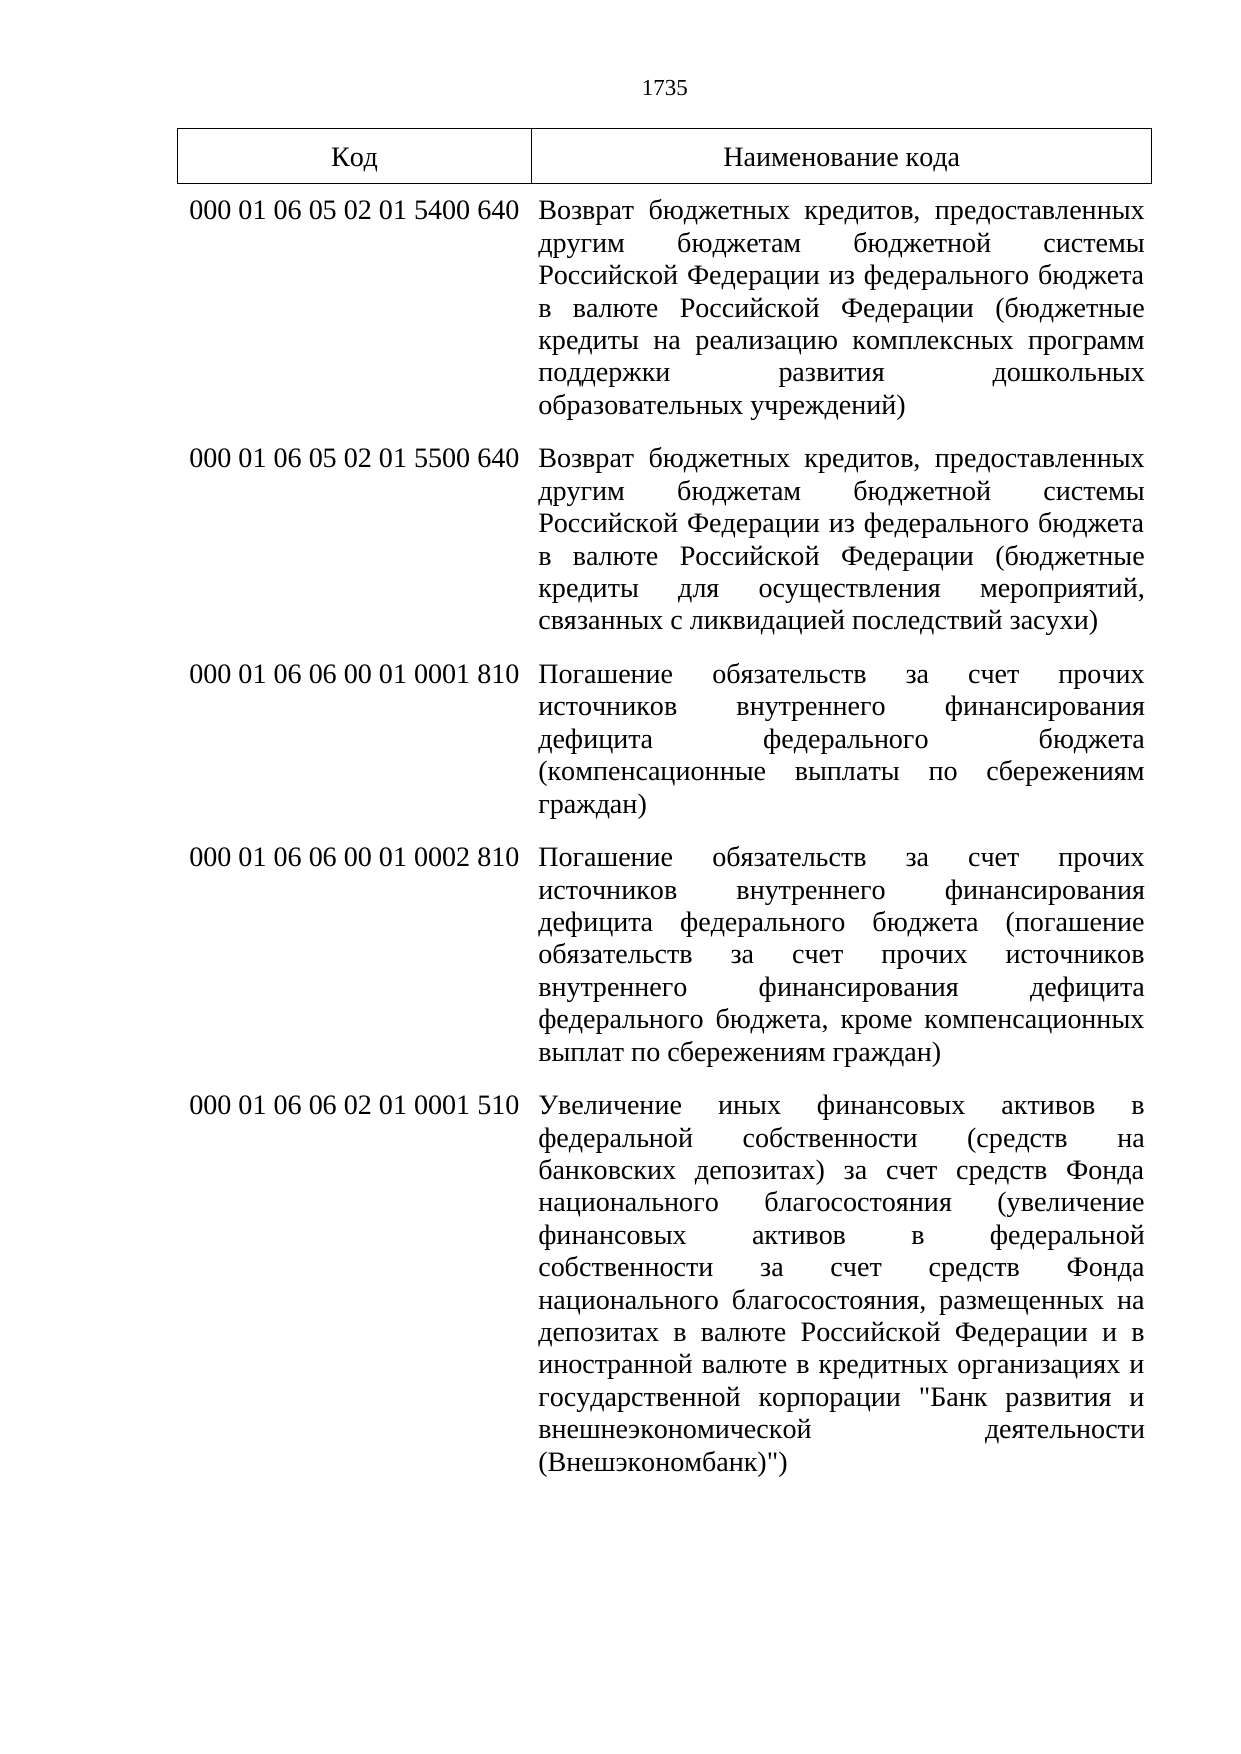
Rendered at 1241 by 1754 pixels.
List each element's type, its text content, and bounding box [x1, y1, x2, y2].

table_cell Погашение обязательств за счет прочих источников внутреннего финансирования дефицита федерального бюджета (погашение обязательств за счет прочих источников внутреннего финансирования дефицита федерального бюджета, кроме компенсационных выплат по сбережениям граждан) [532, 830, 1152, 1078]
table_header Наименование кода [532, 129, 1151, 183]
table_cell 000 01 06 06 00 01 0001 810 [177, 646, 532, 830]
table_header Код [178, 129, 531, 183]
table_cell 000 01 06 06 00 01 0002 810 [177, 830, 532, 1078]
table_cell Погашение обязательств за счет прочих источников внутреннего финансирования дефицита федерального бюджета (компенсационные выплаты по сбережениям граждан) [532, 646, 1152, 830]
table_cell 000 01 06 06 02 01 0001 510 [177, 1078, 532, 1488]
table_cell Увеличение иных финансовых активов в федеральной собственности (средств на банковских депозитах) за счет средств Фонда национального благосостояния (увеличение финансовых активов в федеральной собственности за счет средств Фонда национального благосостояния, размещенных на депозитах в валюте Российской Федерации и в иностранной валюте в кредитных организациях и государственной корпорации "Банк развития и внешнеэкономической деятельности (Внешэкономбанк)") [532, 1078, 1152, 1488]
table_cell Возврат бюджетных кредитов, предоставленных другим бюджетам бюджетной системы Российской Федерации из федерального бюджета в валюте Российской Федерации (бюджетные кредиты для осуществления мероприятий, связанных с ликвидацией последствий засухи) [532, 431, 1152, 646]
table_cell Возврат бюджетных кредитов, предоставленных другим бюджетам бюджетной системы Российской Федерации из федерального бюджета в валюте Российской Федерации (бюджетные кредиты на реализацию комплексных программ поддержки развития дошкольных образовательных учреждений) [532, 184, 1152, 431]
table_cell 000 01 06 05 02 01 5500 640 [177, 431, 532, 646]
table_cell 000 01 06 05 02 01 5400 640 [177, 184, 532, 431]
